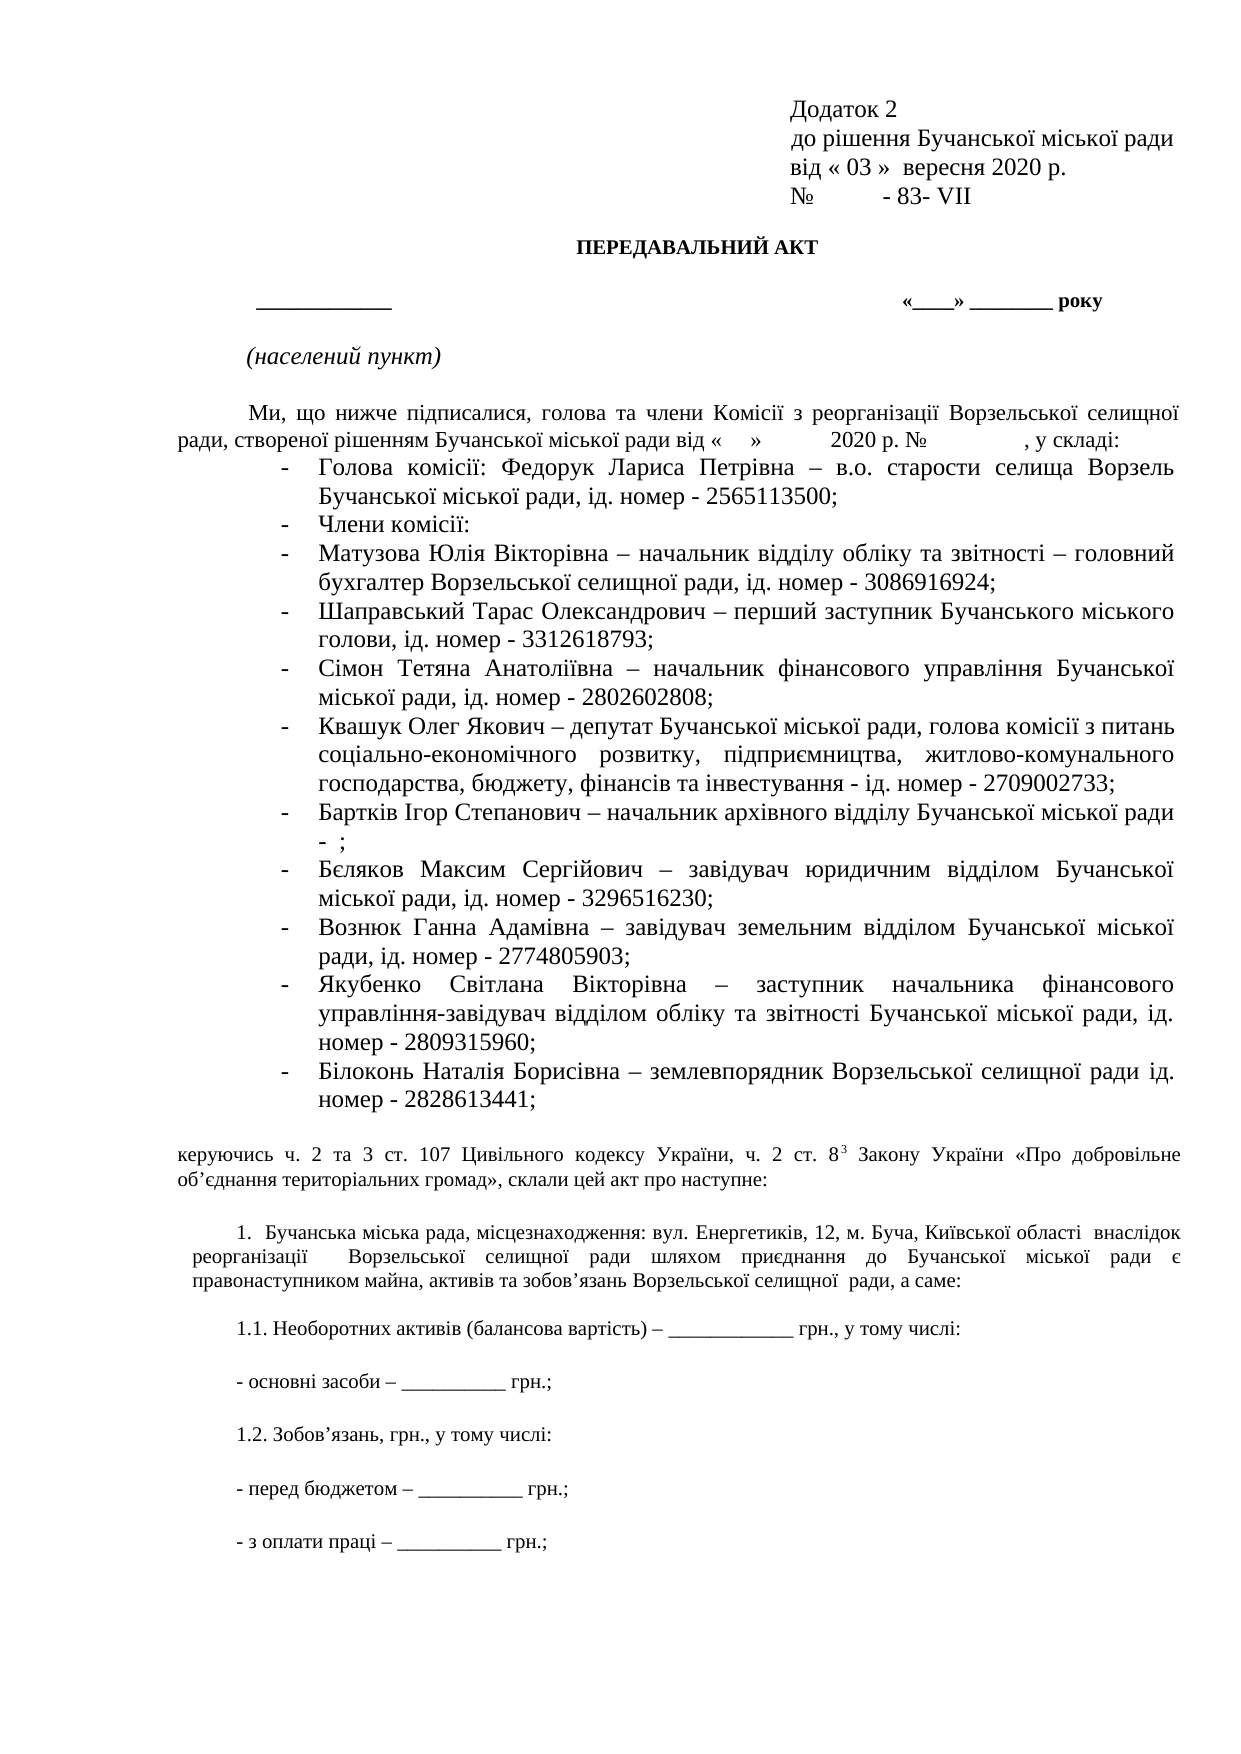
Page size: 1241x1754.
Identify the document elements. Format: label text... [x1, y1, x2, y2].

list Якубенко Світлана Вікторівна – заступник начальника фінансового управління-завідувач відділом обліку та звітності Бучанської міської ради, ід. номер - 2809315960; [281, 969, 1175, 1056]
text Ми, що нижче підписалися, голова та члени Комісії з реорганізації Ворзельської селищної ради, створеної рішенням Бучанської міської ради від « » 2020 р. № , у складі: [177, 399, 1181, 452]
list Бартків Ігор Степанович – начальник архівного відділу Бучанської міської ради - ; [281, 797, 1175, 854]
text від « 03 » вересня 2020 р. [709, 152, 1181, 181]
text керуючись ч. 2 та 3 ст. 107 Цивільного кодексу України, ч. 2 ст. 83 Закону України «Про добровільне об’єднання територіальних громад», склали цей акт про наступне: [177, 1142, 1181, 1191]
list Члени комісії: [281, 509, 1175, 538]
text - з оплати праці – __________ грн.; [236, 1529, 1181, 1553]
list Бєляков Максим Сергійович – завідувач юридичним відділом Бучанської міської ради, ід. номер - 3296516230; [281, 854, 1175, 912]
list Матузова Юлія Вікторівна – начальник відділу обліку та звітності – головний бухгалтер Ворзельської селищної ради, ід. номер - 3086916924; [281, 538, 1175, 596]
text - основні засоби – __________ грн.; [236, 1369, 1181, 1393]
text _____________ «____» ________ року [177, 288, 1181, 312]
list Квашук Олег Якович – депутат Бучанської міської ради, голова комісії з питань соціально-економічного розвитку, підприємництва, житлово-комунального господарства, бюджету, фінансів та інвестування - ід. номер - 2709002733; [281, 711, 1175, 797]
text - перед бюджетом – __________ грн.; [236, 1476, 1181, 1500]
text ПЕРЕДАВАЛЬНИЙ АКТ [576, 235, 1181, 259]
list Шаправський Тарас Олександрович – перший заступник Бучанського міського голови, ід. номер - 3312618793; [281, 596, 1175, 653]
text Додаток 2 [177, 94, 1181, 123]
list Голова комісії: Федорук Лариса Петрівна – в.о. старости селища Ворзель Бучанської міської ради, ід. номер - 2565113500; [281, 452, 1175, 509]
text № - 83- VІI [177, 181, 1181, 209]
text 1.1. Необоротних активів (балансова вартість) – ____________ грн., у тому числі: [236, 1316, 1181, 1340]
text до рішення Бучанської міської ради [709, 123, 1181, 152]
text 1.2. Зобов’язань, грн., у тому числі: [236, 1422, 1181, 1446]
text (населений пункт) [177, 341, 1181, 370]
list Вознюк Ганна Адамівна – завідувач земельним відділом Бучанської міської ради, ід. номер - 2774805903; [281, 912, 1175, 969]
list Бучанська міська рада, місцезнаходження: вул. Енергетиків, 12, м. Буча, Київської області внаслідок реорганізації Ворзельської селищної ради шляхом приєднання до Бучанської міської ради є правонаступником майна, активів та зобов’язань Ворзельської селищної ради, а саме: [192, 1220, 1181, 1292]
list Сімон Тетяна Анатоліївна – начальник фінансового управління Бучанської міської ради, ід. номер - 2802602808; [281, 653, 1175, 711]
list Білоконь Наталія Борисівна – землевпорядник Ворзельської селищної ради ід. номер - 2828613441; [281, 1056, 1175, 1113]
